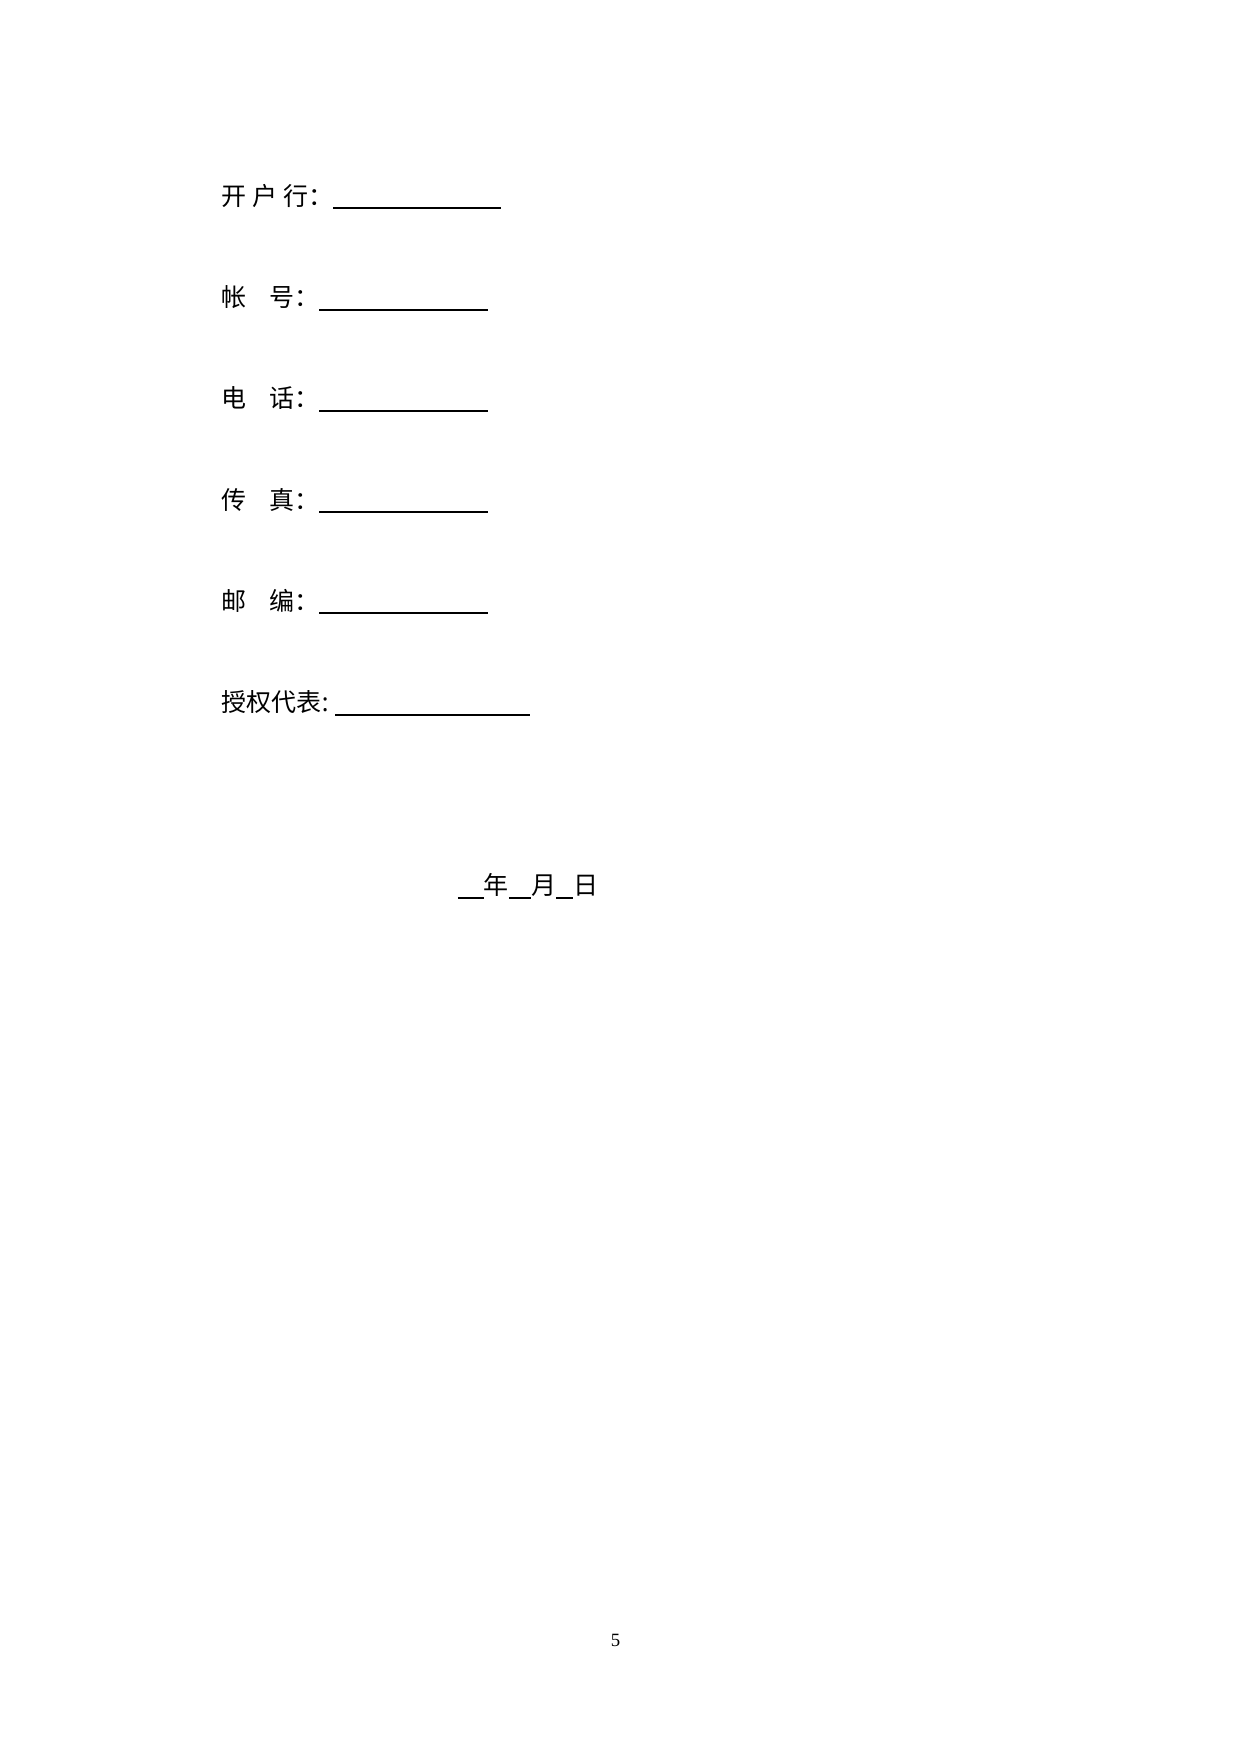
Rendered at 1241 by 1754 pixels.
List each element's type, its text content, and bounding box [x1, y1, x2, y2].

text 年 月 日 [150, 851, 1090, 916]
text 授权代表: [150, 668, 1090, 733]
text 电 话： [150, 364, 1090, 429]
text 传 真： [150, 466, 1090, 531]
text 开 户 行： [150, 162, 1090, 227]
text 邮 编： [150, 567, 1090, 632]
text 帐 号： [150, 263, 1090, 328]
